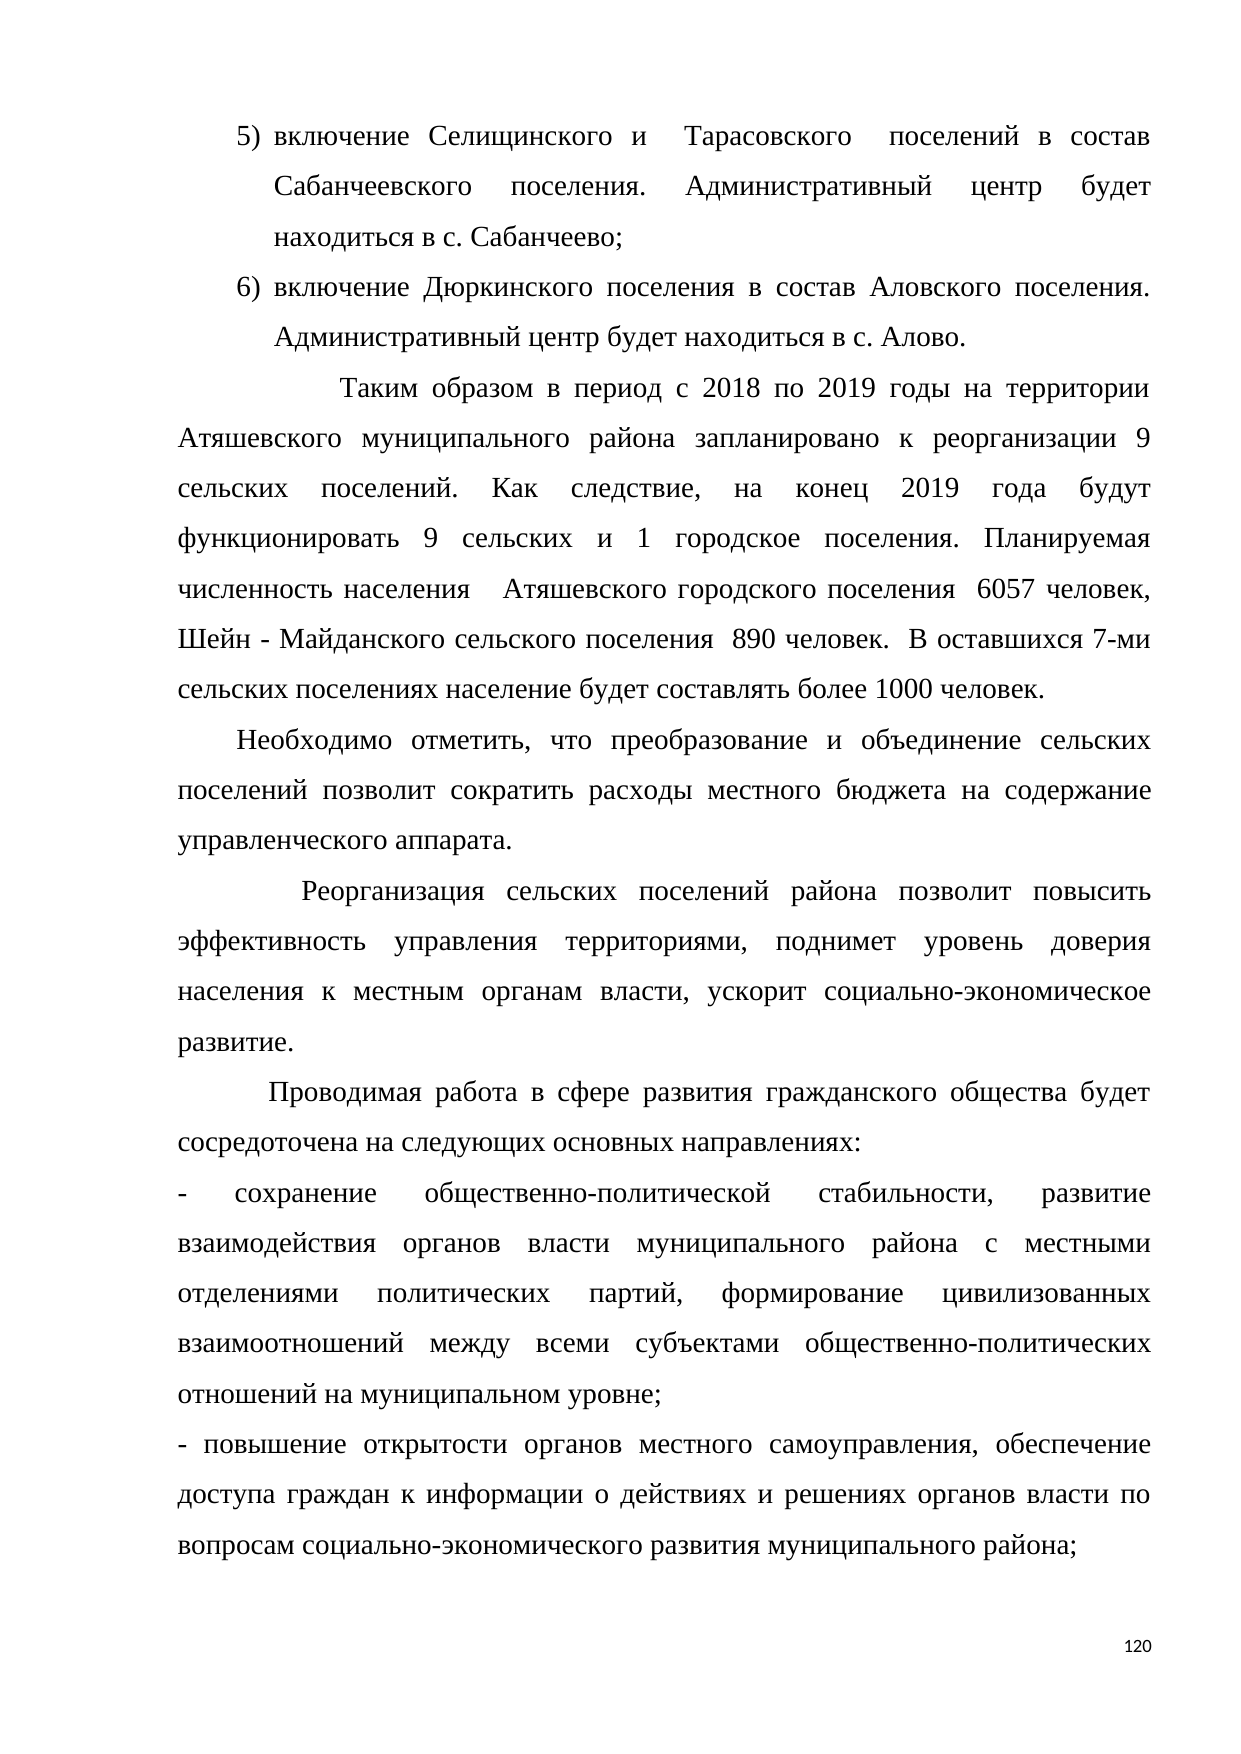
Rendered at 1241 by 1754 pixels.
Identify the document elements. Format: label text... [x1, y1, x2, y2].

text - сохранение общественно-политической стабильности, развитие взаимодействия органов власти муниципального района с местными отделениями политических партий, формирование цивилизованных взаимоотношений между всеми субъектами общественно-политических отношений на муниципальном уровне; [177, 1175, 1152, 1409]
text Проводимая работа в сфере развития гражданского общества будет сосредоточена на следующих основных направлениях: [177, 1074, 1152, 1158]
text Таким образом в период с 2018 по 2019 годы на территории Атяшевского муниципального района запланировано к реорганизации 9 сельских поселений. Как следствие, на конец 2019 года будут функционировать 9 сельских и 1 городское поселения. Планируемая численность населения Атяшевского городского поселения 6057 человек, Шейн - Майданского сельского поселения 890 человек. В оставшихся 7-ми сельских поселениях население будет составлять более 1000 человек. [177, 370, 1152, 705]
text Реорганизация сельских поселений района позволит повысить эффективность управления территориями, поднимет уровень доверия населения к местным органам власти, ускорит социально-экономическое развитие. [177, 873, 1152, 1057]
text Необходимо отметить, что преобразование и объединение сельских поселений позволит сократить расходы местного бюджета на содержание управленческого аппарата. [177, 722, 1152, 856]
list включение Селищинского и Тарасовского поселений в состав Сабанчеевского поселения. Административный центр будет находиться в с. Сабанчеево; [236, 118, 1152, 252]
list включение Дюркинского поселения в состав Аловского поселения. Административный центр будет находиться в с. Алово. [236, 269, 1152, 353]
text - повышение открытости органов местного самоуправления, обеспечение доступа граждан к информации о действиях и решениях органов власти по вопросам социально-экономического развития муниципального района; [177, 1426, 1152, 1560]
